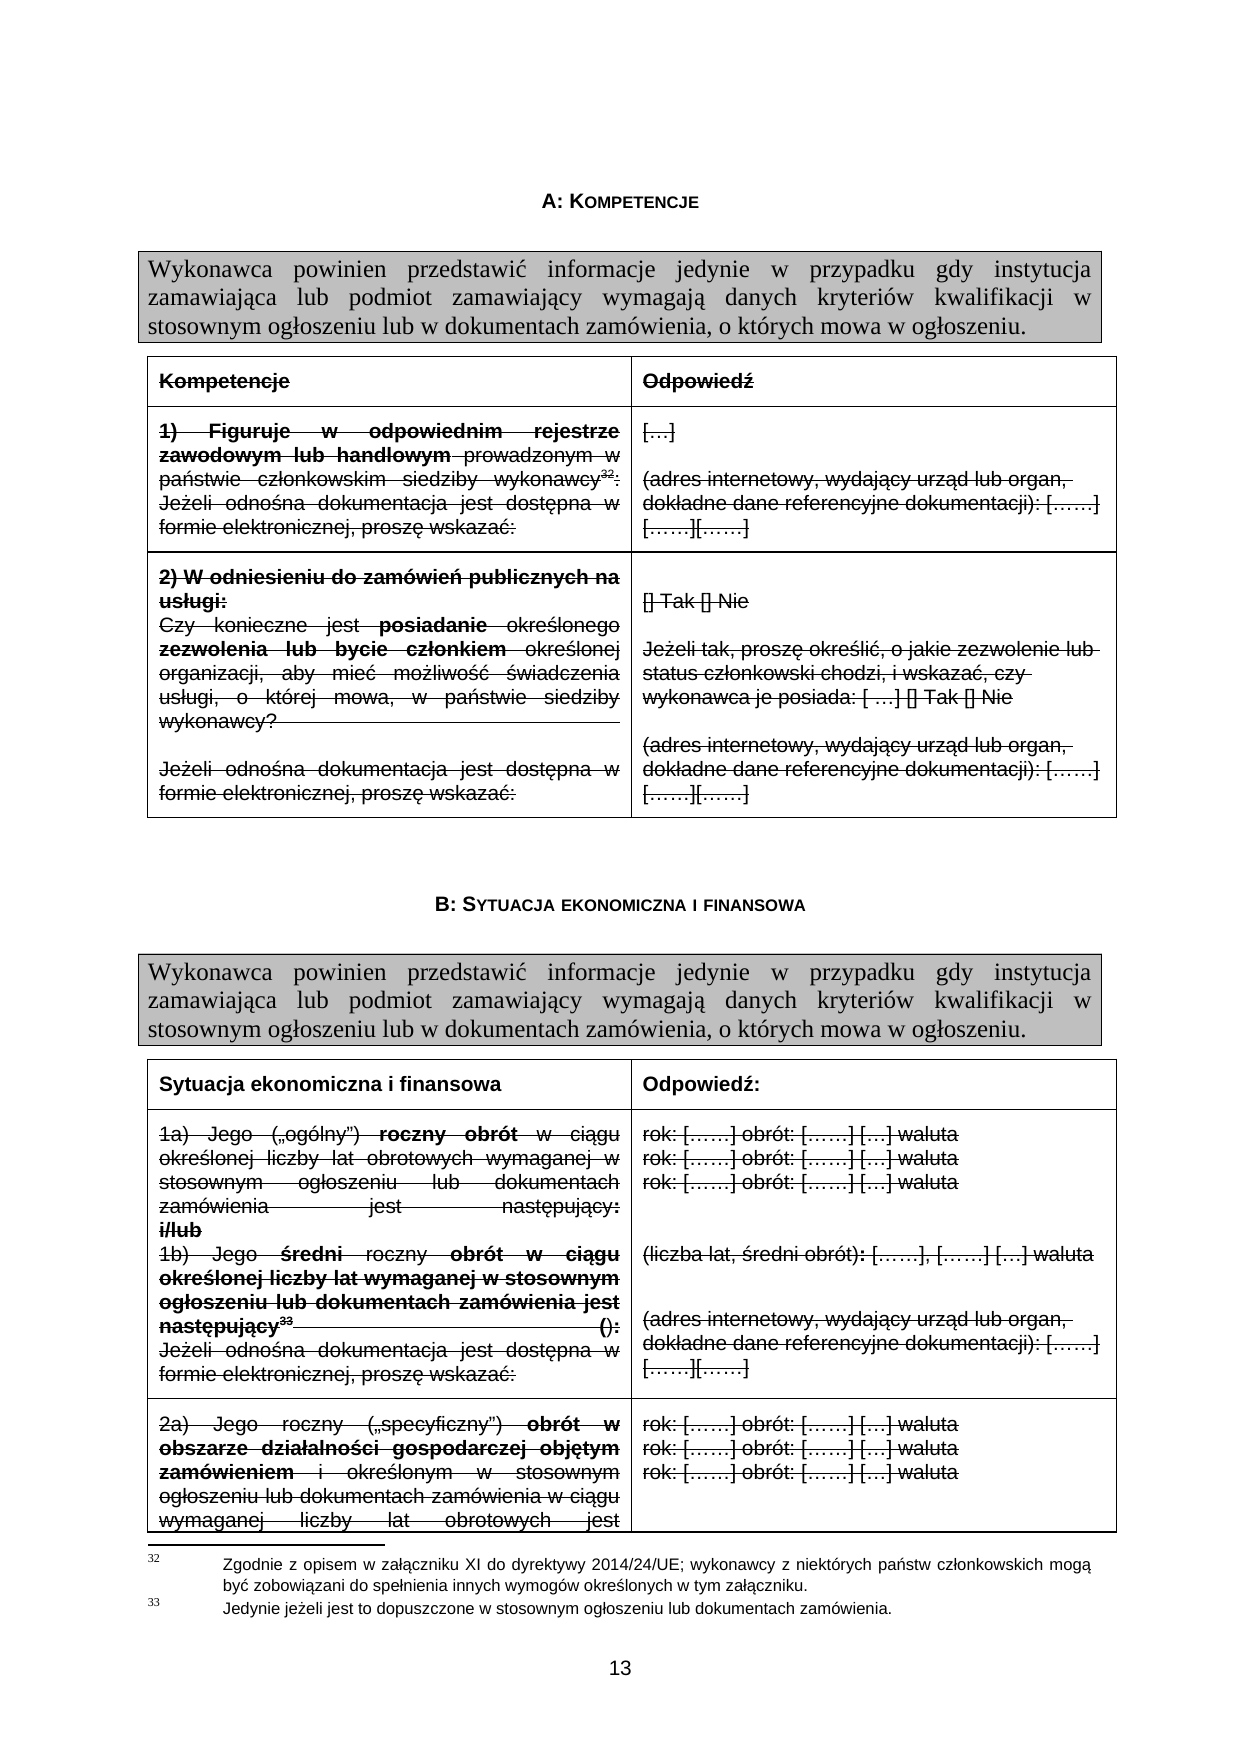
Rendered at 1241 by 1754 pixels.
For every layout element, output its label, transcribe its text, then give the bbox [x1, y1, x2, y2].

text Wykonawca powinien przedstawić informacje jedynie w przypadku gdy instytucja zamawiająca lub podmiot zamawiający wymagają danych kryteriów kwalifikacji w stosownym ogłoszeniu lub w dokumentach zamówienia, o których mowa w ogłoszeniu. [139, 955, 1101, 1045]
table_cell […] (adres internetowy, wydający urząd lub organ, dokładne dane referencyjne dokumentacji): [……][……][……] [632, 407, 1116, 551]
table_header Kompetencje [148, 357, 631, 406]
table_cell [] Tak [] Nie Jeżeli tak, proszę określić, o jakie zezwolenie lub status członkowski chodzi, i wskazać, czy wykonawca je posiada: [ …] [] Tak [] Nie (adres internetowy, wydający urząd lub organ, dokładne dane referencyjne dokumentacji): [……][……][……] [632, 553, 1116, 817]
table_cell 1) Figuruje w odpowiednim rejestrze zawodowym lub handlowym prowadzonym w państwie członkowskim siedziby wykonawcy: Jeżeli odnośna dokumentacja jest dostępna w formie elektronicznej, proszę wskazać: [148, 407, 631, 551]
title A: Kompetencje [148, 189, 1092, 213]
table_cell 2) W odniesieniu do zamówień publicznych na usługi: Czy konieczne jest posiadanie określonego zezwolenia lub bycie członkiem określonej organizacji, aby mieć możliwość świadczenia usługi, o której mowa, w państwie siedziby wykonawcy? Jeżeli odnośna dokumentacja jest dostępna w formie elektronicznej, proszę wskazać: [148, 553, 631, 817]
table_header Sytuacja ekonomiczna i finansowa [148, 1060, 631, 1108]
table_cell 1a) Jego („ogólny”) roczny obrót w ciągu określonej liczby lat obrotowych wymaganej w stosownym ogłoszeniu lub dokumentach zamówienia jest następujący: i/lub 1b) Jego średni roczny obrót w ciągu określonej liczby lat wymaganej w stosownym ogłoszeniu lub dokumentach zamówienia jest następujący (): Jeżeli odnośna dokumentacja jest dostępna w formie elektronicznej, proszę wskazać: [148, 1110, 631, 1398]
table_header Odpowiedź [632, 357, 1116, 406]
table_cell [632, 1399, 1116, 1531]
text Wykonawca powinien przedstawić informacje jedynie w przypadku gdy instytucja zamawiająca lub podmiot zamawiający wymagają danych kryteriów kwalifikacji w stosownym ogłoszeniu lub w dokumentach zamówienia, o których mowa w ogłoszeniu. [139, 252, 1101, 342]
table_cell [148, 1399, 631, 1531]
title B: Sytuacja ekonomiczna i finansowa [148, 892, 1092, 916]
table_header Odpowiedź: [632, 1060, 1116, 1108]
